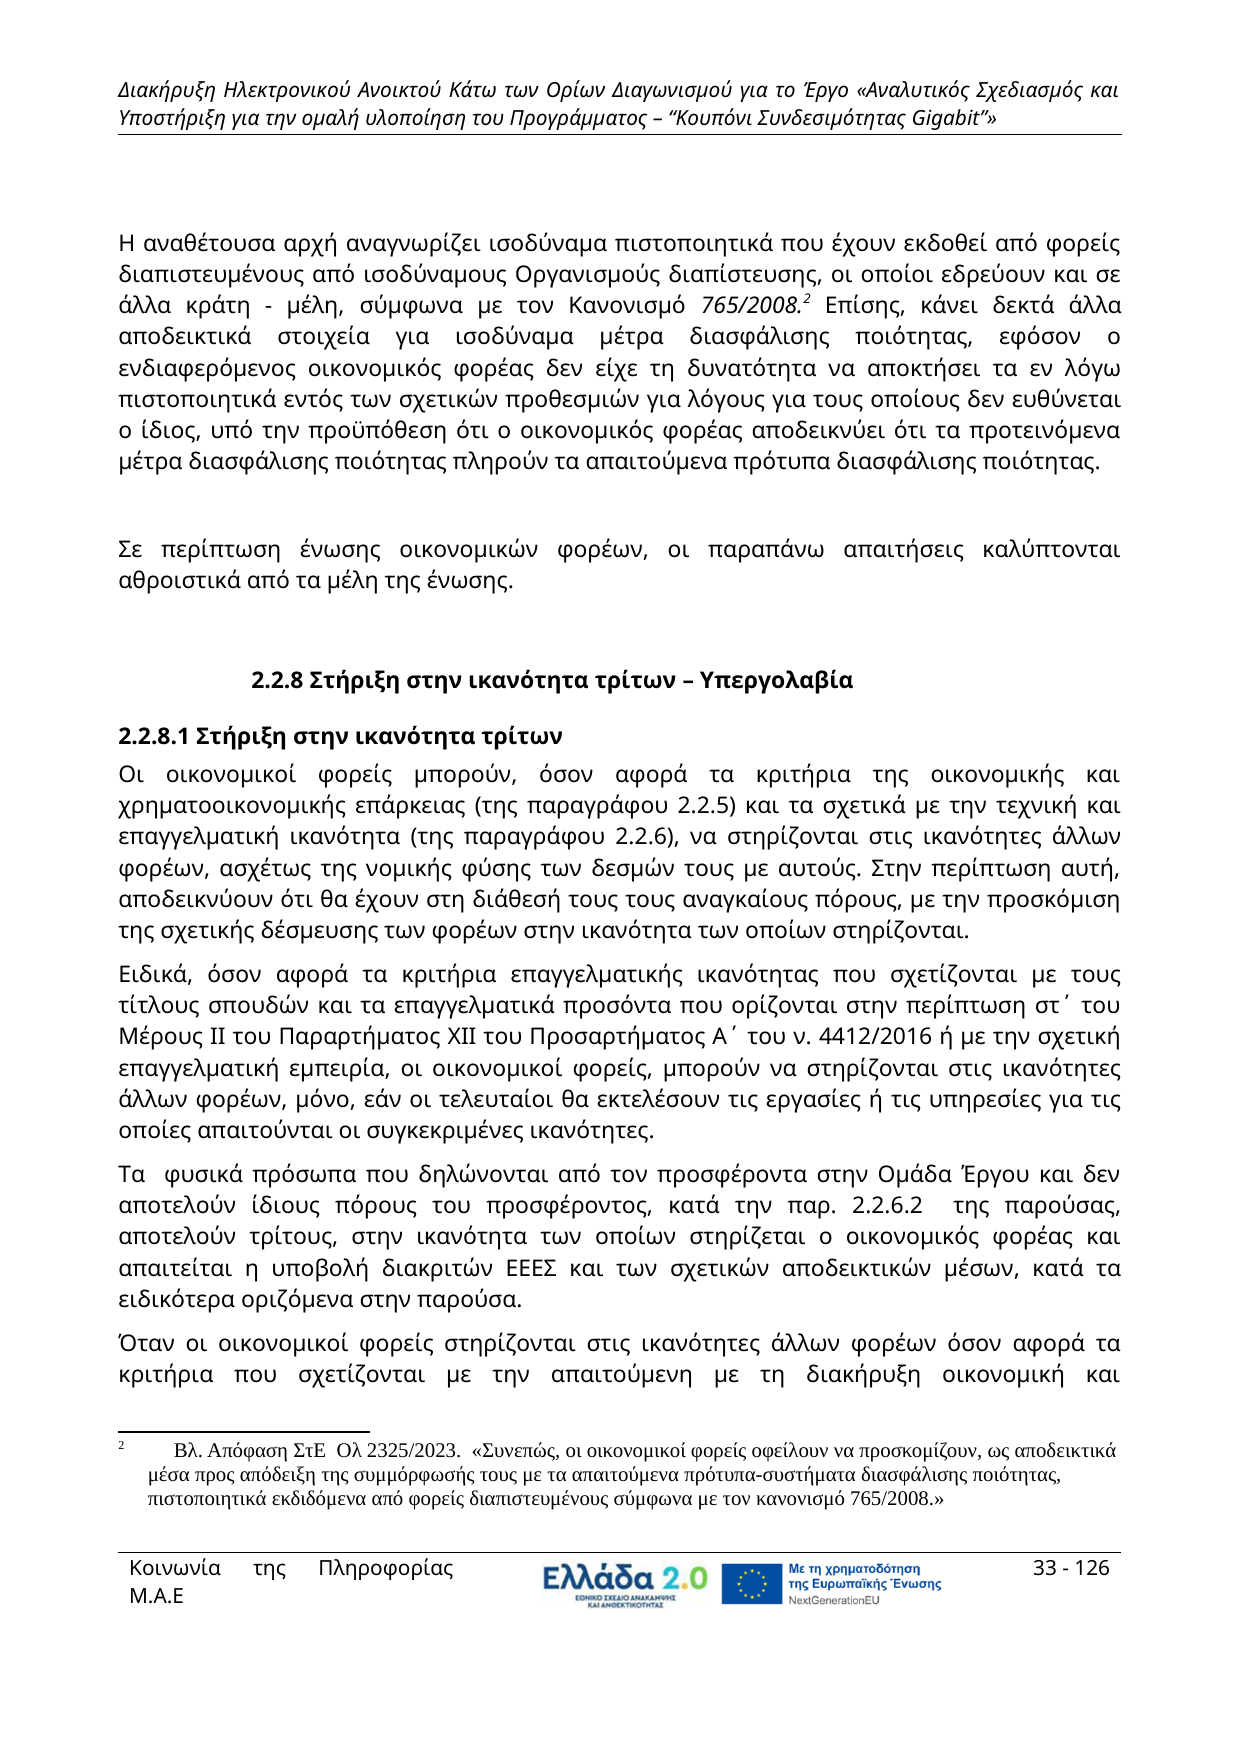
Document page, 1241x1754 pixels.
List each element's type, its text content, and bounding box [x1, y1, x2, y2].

text Τα φυσικά πρόσωπα που δηλώνονται από τον προσφέροντα στην Ομάδα Έργου και δεν αποτελούν ίδιους πόρους του προσφέροντος, κατά την παρ. 2.2.6.2 της παρούσας, αποτελούν τρίτους, στην ικανότητα των οποίων στηρίζεται ο οικονομικός φορέας και απαιτείται η υποβολή διακριτών ΕΕΕΣ και των σχετικών αποδεικτικών μέσων, κατά τα ειδικότερα οριζόμενα στην παρούσα. [118, 1158, 1122, 1314]
text Η αναθέτουσα αρχή αναγνωρίζει ισοδύναμα πιστοποιητικά που έχουν εκδοθεί από φορείς διαπιστευμένους από ισοδύναμους Οργανισμούς διαπίστευσης, οι οποίοι εδρεύουν και σε άλλα κράτη - μέλη, σύμφωνα με τον Κανονισμό 765/2008. Επίσης, κάνει δεκτά άλλα αποδεικτικά στοιχεία για ισοδύναμα μέτρα διασφάλισης ποιότητας, εφόσον ο ενδιαφερόμενος οικονομικός φορέας δεν είχε τη δυνατότητα να αποκτήσει τα εν λόγω πιστοποιητικά εντός των σχετικών προθεσμιών για λόγους για τους οποίους δεν ευθύνεται ο ίδιος, υπό την προϋπόθεση ότι ο οικονομικός φορέας αποδεικνύει ότι τα προτεινόμενα μέτρα διασφάλισης ποιότητας πληρούν τα απαιτούμενα πρότυπα διασφάλισης ποιότητας. [118, 226, 1122, 476]
text Σε περίπτωση ένωσης οικονομικών φορέων, οι παραπάνω απαιτήσεις καλύπτονται αθροιστικά από τα μέλη της ένωσης. [118, 533, 1122, 595]
subtitle 2.2.8 Στήριξη στην ικανότητα τρίτων – Υπεργολαβία [251, 664, 1122, 695]
text Οι οικονομικοί φορείς μπορούν, όσον αφορά τα κριτήρια της οικονομικής και χρηματοοικονομικής επάρκειας (της παραγράφου 2.2.5) και τα σχετικά με την τεχνική και επαγγελματική ικανότητα (της παραγράφου 2.2.6), να στηρίζονται στις ικανότητες άλλων φορέων, ασχέτως της νομικής φύσης των δεσμών τους με αυτούς. Στην περίπτωση αυτή, αποδεικνύουν ότι θα έχουν στη διάθεσή τους τους αναγκαίους πόρους, με την προσκόμιση της σχετικής δέσμευσης των φορέων στην ικανότητα των οποίων στηρίζονται. [118, 758, 1122, 945]
text Ειδικά, όσον αφορά τα κριτήρια επαγγελματικής ικανότητας που σχετίζονται με τους τίτλους σπουδών και τα επαγγελματικά προσόντα που ορίζονται στην περίπτωση στ΄ του Μέρους ΙΙ του Παραρτήματος ΧΙΙ του Προσαρτήματος Α΄ του ν. 4412/2016 ή με την σχετική επαγγελματική εμπειρία, οι οικονομικοί φορείς, μπορούν να στηρίζονται στις ικανότητες άλλων φορέων, μόνο, εάν οι τελευταίοι θα εκτελέσουν τις εργασίες ή τις υπηρεσίες για τις οποίες απαιτούνται οι συγκεκριμένες ικανότητες. [118, 958, 1122, 1145]
subtitle 2.2.8.1 Στήριξη στην ικανότητα τρίτων [118, 720, 1122, 751]
picture [541, 1557, 948, 1609]
